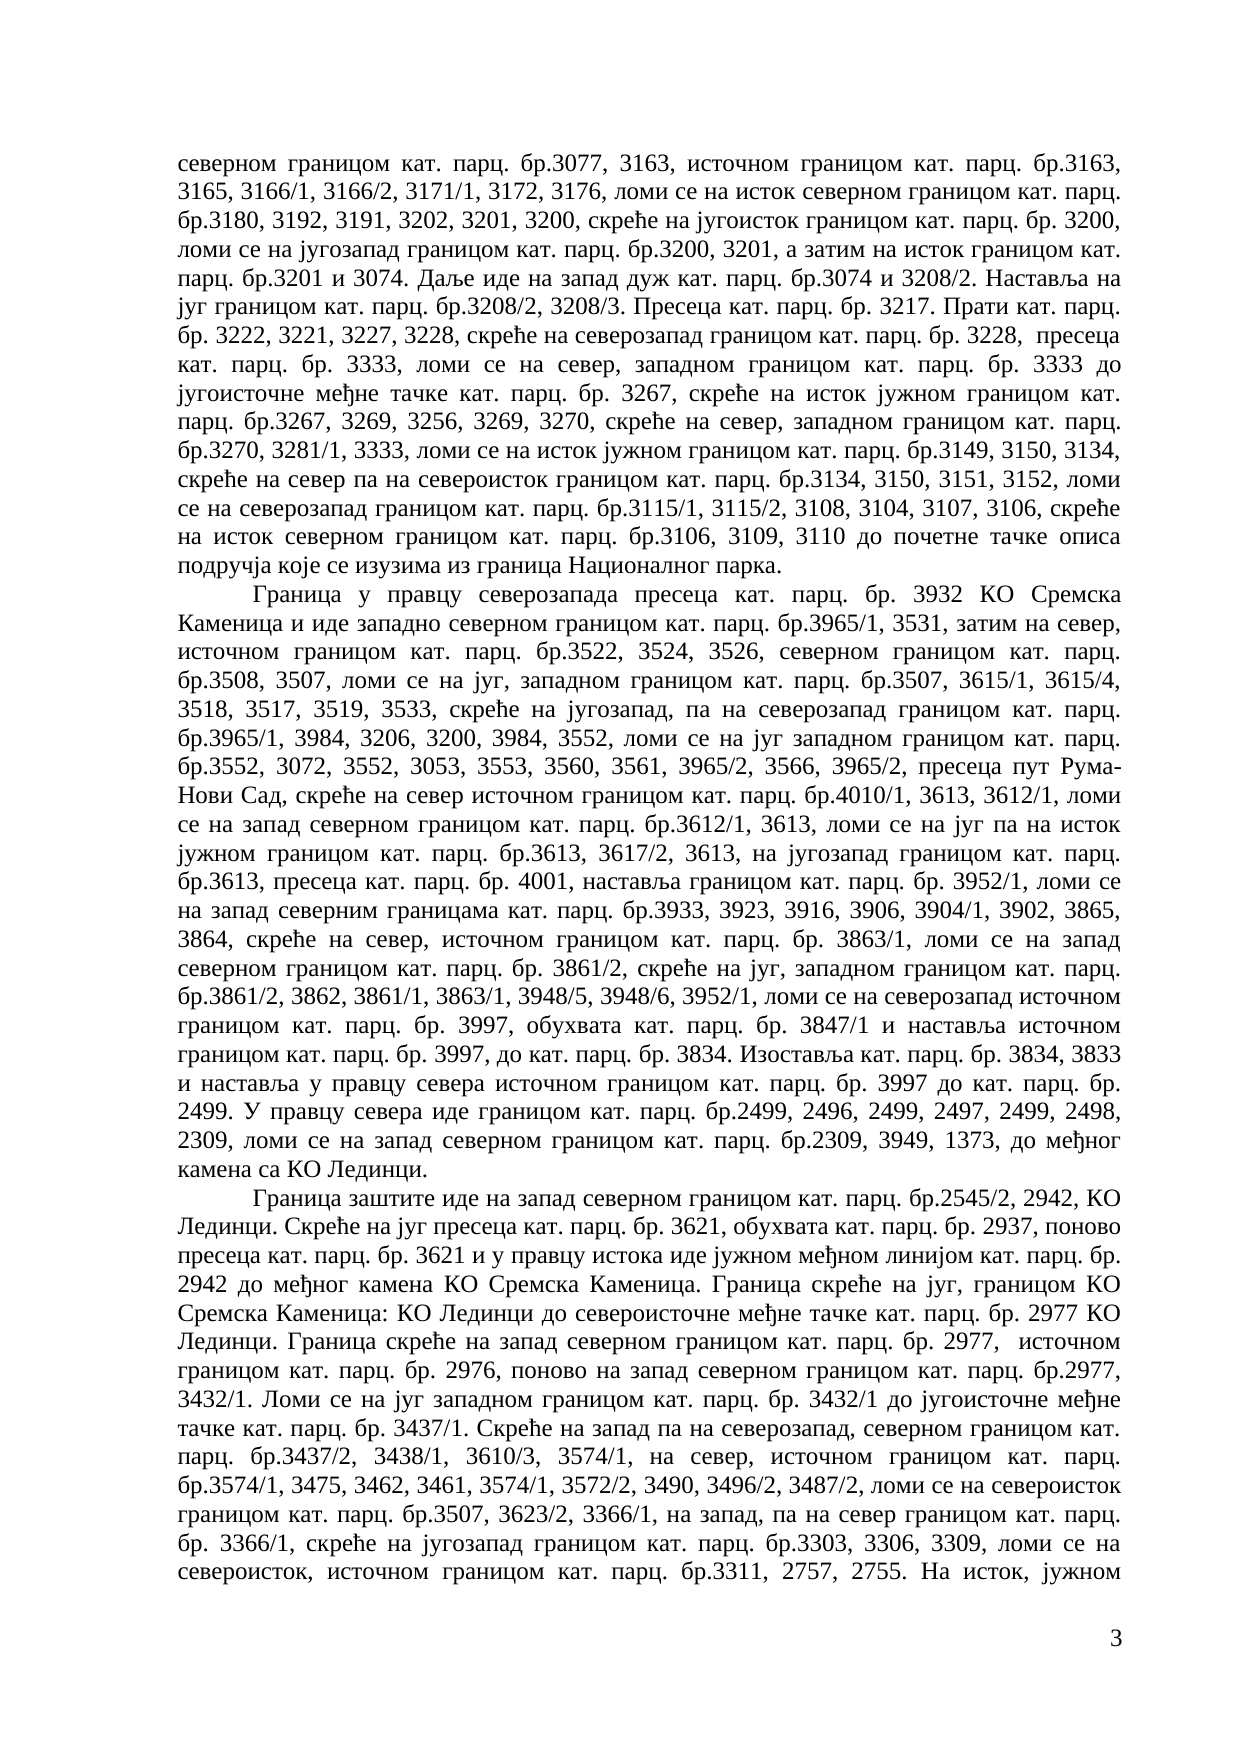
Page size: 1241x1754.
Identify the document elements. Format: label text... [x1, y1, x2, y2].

text Граница у правцу северозапада пресеца кат. парц. бр. 3932 КО Сремска Каменица и иде западно северном границом кат. парц. бр.3965/1, 3531, затим на север, источном границом кат. парц. бр.3522, 3524, 3526, северном границом кат. парц. бр.3508, 3507, ломи се на југ, западном границом кат. парц. бр.3507, 3615/1, 3615/4, 3518, 3517, 3519, 3533, скреће на југозапад, па на северозапад границом кат. парц. бр.3965/1, 3984, 3206, 3200, 3984, 3552, ломи се на југ западном границом кат. парц. бр.3552, 3072, 3552, 3053, 3553, 3560, 3561, 3965/2, 3566, 3965/2, пресеца пут Рума-Нови Сад, скреће на север источном границом кат. парц. бр.4010/1, 3613, 3612/1, ломи се на запад северном границом кат. парц. бр.3612/1, 3613, ломи се на југ па на исток јужном границом кат. парц. бр.3613, 3617/2, 3613, на југозапад границом кат. парц. бр.3613, пресеца кат. парц. бр. 4001, наставља границом кат. парц. бр. 3952/1, ломи се на запад северним границама кат. парц. бр.3933, 3923, 3916, 3906, 3904/1, 3902, 3865, 3864, скреће на север, источном границом кат. парц. бр. 3863/1, ломи се на запад северном границом кат. парц. бр. 3861/2, скреће на југ, западном границом кат. парц. бр.3861/2, 3862, 3861/1, 3863/1, 3948/5, 3948/6, 3952/1, ломи се на северозапад источном границом кат. парц. бр. 3997, обухвата кат. парц. бр. 3847/1 и наставља источном границом кат. парц. бр. 3997, до кат. парц. бр. 3834. Изоставља кат. парц. бр. 3834, 3833 и наставља у правцу севера источном границом кат. парц. бр. 3997 до кат. парц. бр. 2499. У правцу севера иде границом кат. парц. бр.2499, 2496, 2499, 2497, 2499, 2498, 2309, ломи се на запад северном границом кат. парц. бр.2309, 3949, 1373, до међног камена са КО Лединци. [177, 579, 1122, 1183]
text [177, 148, 1122, 579]
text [177, 1183, 1122, 1585]
